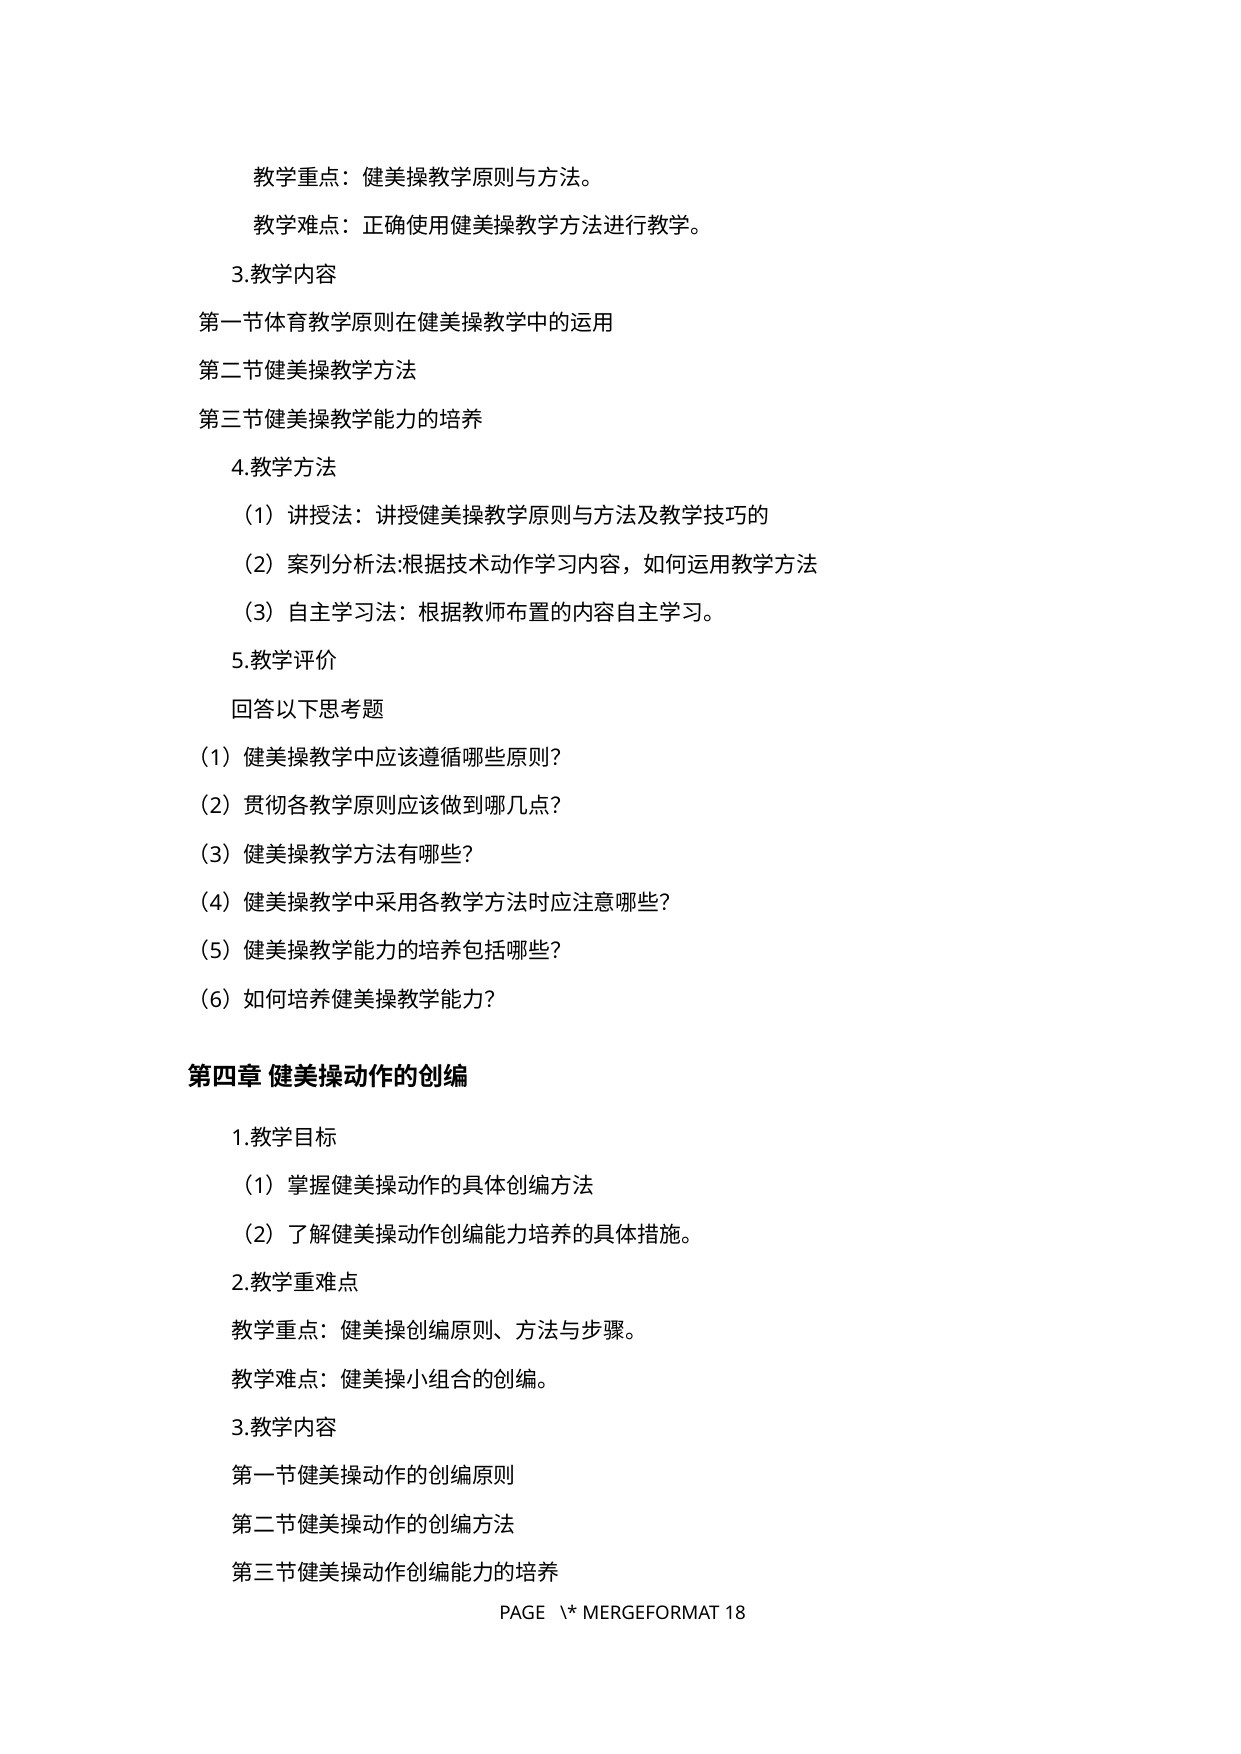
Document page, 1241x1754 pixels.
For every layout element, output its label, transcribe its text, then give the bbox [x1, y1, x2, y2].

text 第二节健美操动作的创编方法 [187, 1506, 1053, 1539]
text （3）健美操教学方法有哪些？ [187, 836, 1053, 869]
text （6）如何培养健美操教学能力？ [187, 981, 1053, 1014]
text 第一节健美操动作的创编原则 [187, 1458, 1053, 1491]
text （1）健美操教学中应该遵循哪些原则？ [187, 740, 1053, 772]
text 第二节健美操教学方法 [187, 353, 1053, 386]
text （2）案列分析法:根据技术动作学习内容，如何运用教学方法 [187, 546, 1053, 579]
text （2）了解健美操动作创编能力培养的具体措施。 [187, 1216, 1053, 1249]
text 4.教学方法 [187, 450, 1053, 482]
text （2）贯彻各教学原则应该做到哪几点？ [187, 788, 1053, 821]
text （1）讲授法：讲授健美操教学原则与方法及教学技巧的 [187, 498, 1053, 531]
text （1）掌握健美操动作的具体创编方法 [187, 1168, 1053, 1201]
text （4）健美操教学中采用各教学方法时应注意哪些？ [187, 885, 1053, 917]
text 教学难点：健美操小组合的创编。 [187, 1361, 1053, 1394]
text 3.教学内容 [187, 256, 1053, 289]
text 第一节体育教学原则在健美操教学中的运用 [187, 305, 1053, 337]
text 教学重点：健美操创编原则、方法与步骤。 [187, 1313, 1053, 1346]
text 3.教学内容 [187, 1410, 1053, 1442]
text 教学重点：健美操教学原则与方法。 [187, 160, 1053, 192]
text 回答以下思考题 [187, 691, 1053, 724]
text （5）健美操教学能力的培养包括哪些？ [187, 933, 1053, 966]
text 5.教学评价 [187, 643, 1053, 676]
text 第四章 健美操动作的创编 [187, 1042, 1053, 1107]
text 2.教学重难点 [187, 1265, 1053, 1297]
text 第三节健美操动作创编能力的培养 [187, 1555, 1053, 1587]
text （3）自主学习法：根据教师布置的内容自主学习。 [187, 595, 1053, 627]
text 1.教学目标 [187, 1120, 1053, 1152]
text 教学难点：正确使用健美操教学方法进行教学。 [187, 208, 1053, 241]
text 第三节健美操教学能力的培养 [187, 401, 1053, 434]
